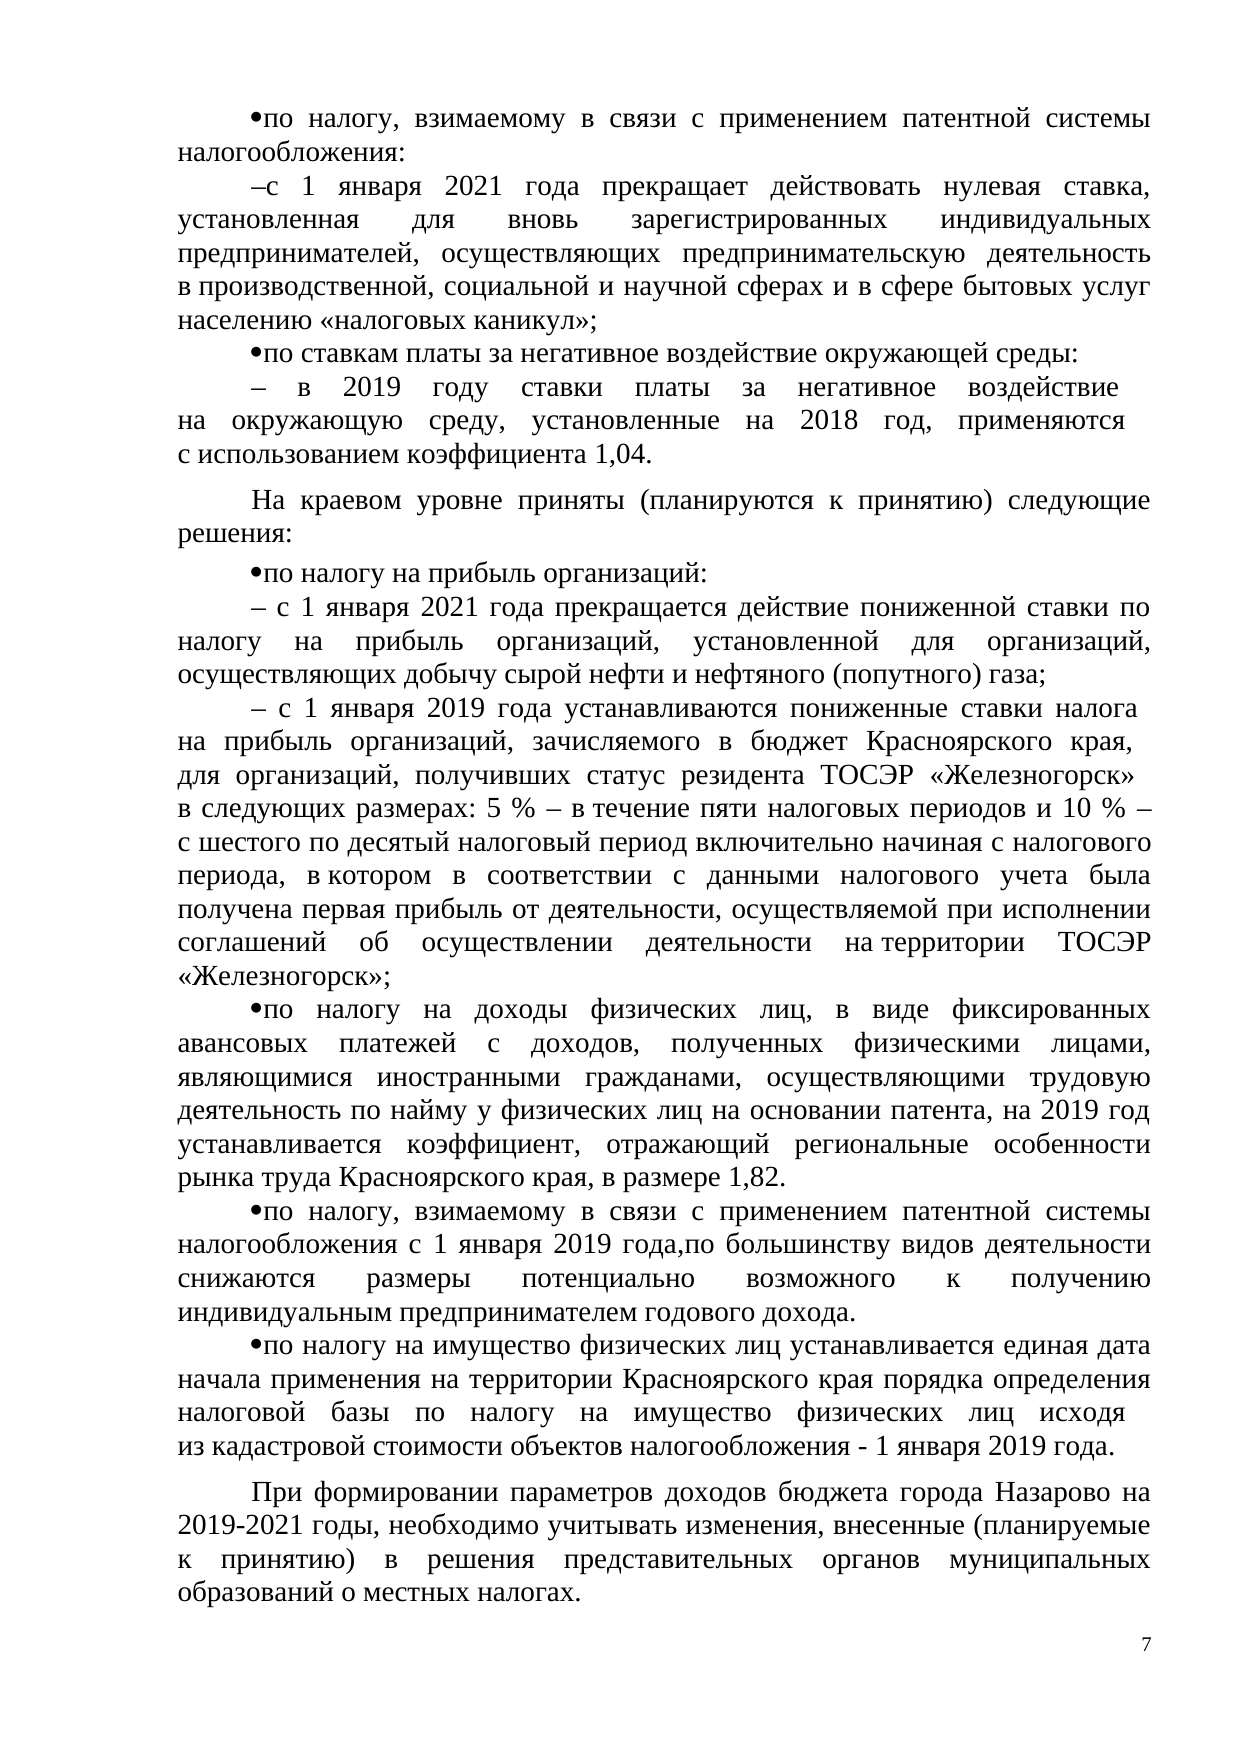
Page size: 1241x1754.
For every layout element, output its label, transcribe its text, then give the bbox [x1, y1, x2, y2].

text – с 1 января 2019 года устанавливаются пониженные ставки налога на прибыль организаций, зачисляемого в бюджет Красноярского края, для организаций, получивших статус резидента ТОСЭР «Железногорск» в следующих размерах: 5 % – в течение пяти налоговых периодов и 10 % – с шестого по десятый налоговый период включительно начиная с налогового периода, в котором в соответствии с данными налогового учета была получена первая прибыль от деятельности, осуществляемой при исполнении соглашений об осуществлении деятельности на территории ТОСЭР «Железногорск»; [177, 690, 1152, 992]
list по налогу на доходы физических лиц, в виде фиксированных авансовых платежей с доходов, полученных физическими лицами, являющимися иностранными гражданами, осуществляющими трудовую деятельность по найму у физических лиц на основании патента, на 2019 год устанавливается коэффициент, отражающий региональные особенности рынка труда Красноярского края, в размере 1,82. [177, 992, 1152, 1193]
text –с 1 января 2021 года прекращает действовать нулевая ставка, установленная для вновь зарегистрированных индивидуальных предпринимателей, осуществляющих предпринимательскую деятельность в производственной, социальной и научной сферах и в сфере бытовых услуг населению «налоговых каникул»; [177, 168, 1152, 335]
list по налогу на имущество физических лиц устанавливается единая дата начала применения на территории Красноярского края порядка определения налоговой базы по налогу на имущество физических лиц исходя из кадастровой стоимости объектов налогообложения - 1 января 2019 года. [177, 1327, 1152, 1461]
text На краевом уровне приняты (планируются к принятию) следующие решения: [177, 482, 1152, 549]
text – с 1 января 2021 года прекращается действие пониженной ставки по налогу на прибыль организаций, установленной для организаций, осуществляющих добычу сырой нефти и нефтяного (попутного) газа; [177, 589, 1152, 690]
list по налогу, взимаемому в связи с применением патентной системы налогообложения: [177, 100, 1152, 168]
text При формировании параметров доходов бюджета города Назарово на 2019-2021 годы, необходимо учитывать изменения, внесенные (планируемые к принятию) в решения представительных органов муниципальных образований о местных налогах. [177, 1474, 1152, 1608]
list по налогу на прибыль организаций: [177, 555, 1152, 589]
list по налогу, взимаемому в связи с применением патентной системы налогообложения с 1 января 2019 года,по большинству видов деятельности снижаются размеры потенциально возможного к получению индивидуальным предпринимателем годового дохода. [177, 1193, 1152, 1327]
text – в 2019 году ставки платы за негативное воздействие на окружающую среду, установленные на 2018 год, применяются с использованием коэффициента 1,04. [177, 369, 1152, 469]
list по ставкам платы за негативное воздействие окружающей среды: [177, 335, 1152, 369]
